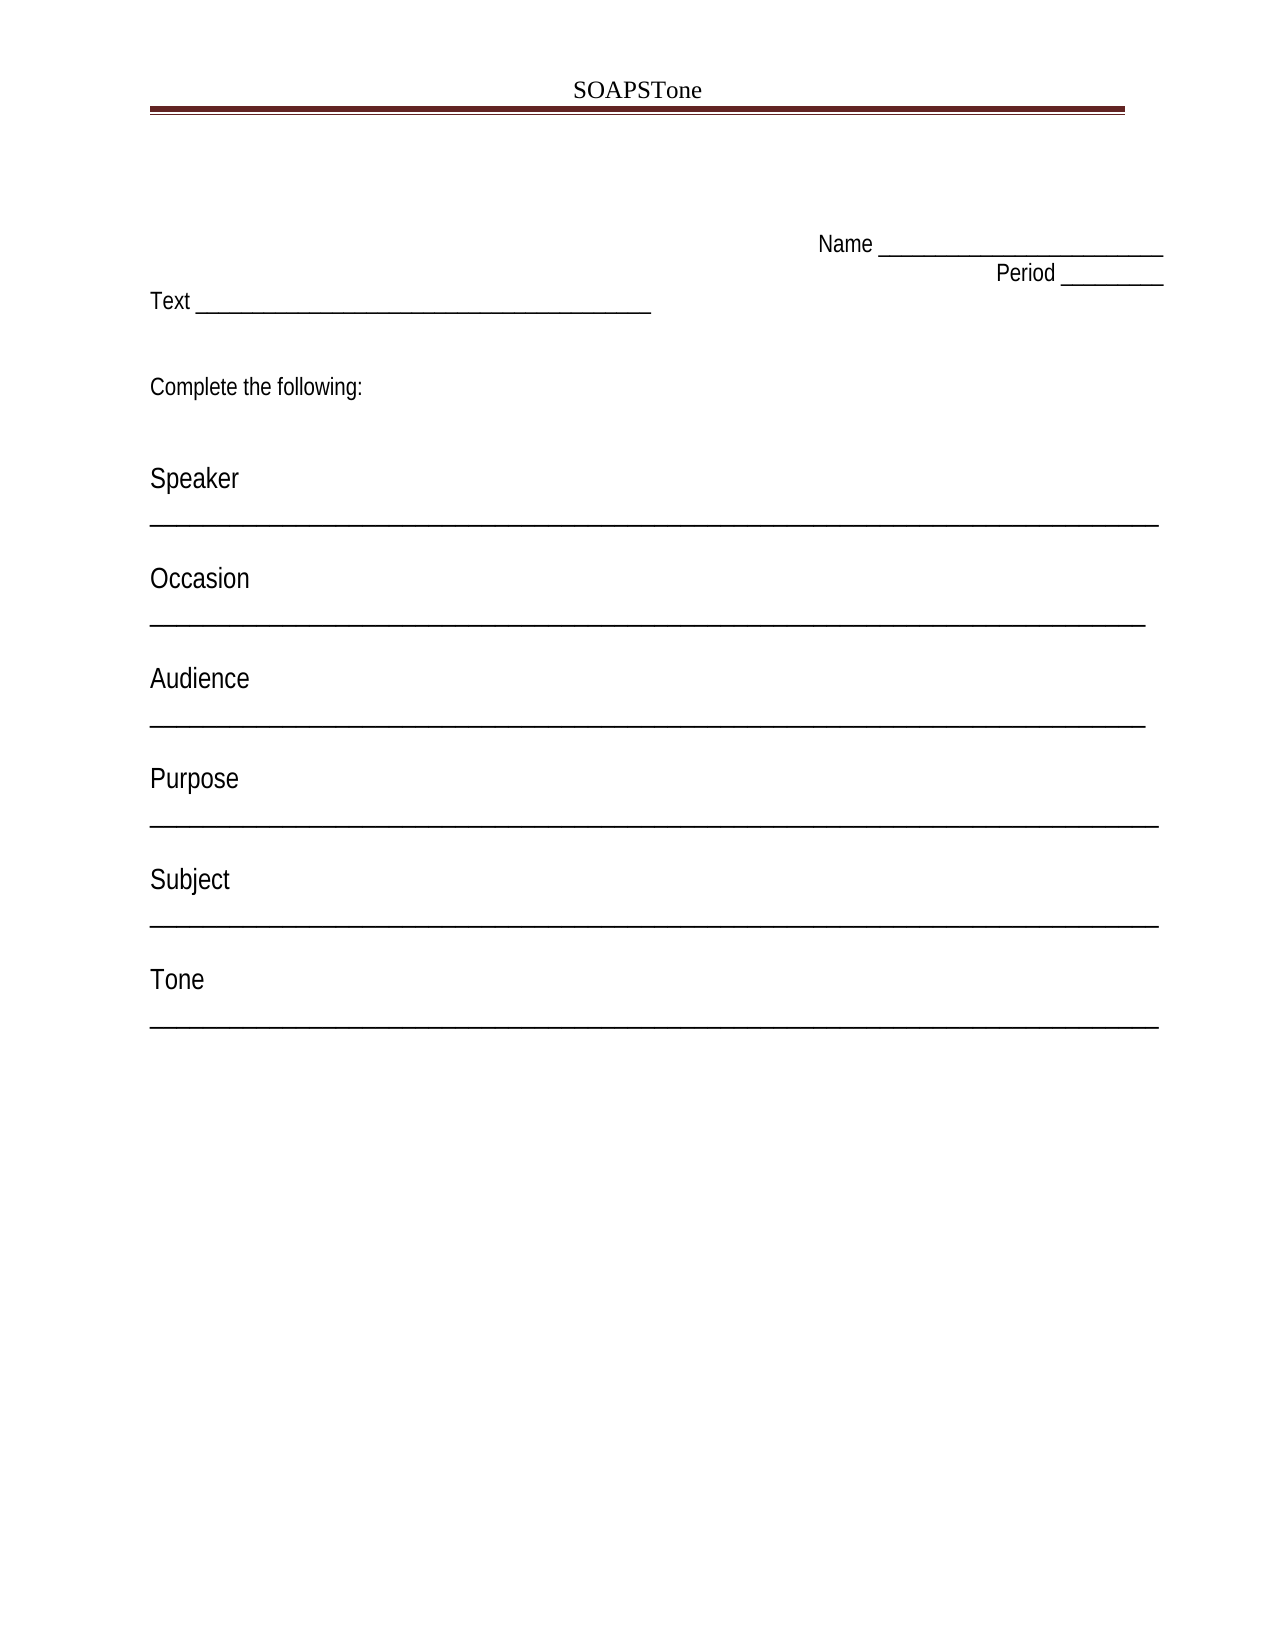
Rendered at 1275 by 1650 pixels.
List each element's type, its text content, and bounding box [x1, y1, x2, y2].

text Audience ___________________________________________________________________________ [150, 661, 1163, 728]
text Period _________ [150, 258, 1163, 286]
text Speaker ____________________________________________________________________________ [150, 461, 1163, 528]
text Purpose ____________________________________________________________________________ [150, 762, 1163, 828]
text Name _________________________ [150, 229, 1163, 258]
text Subject ____________________________________________________________________________ [150, 862, 1163, 929]
text Tone ____________________________________________________________________________ [150, 962, 1163, 1029]
text Complete the following: [150, 372, 1163, 401]
text Occasion ___________________________________________________________________________ [150, 561, 1163, 628]
text Text ________________________________________ [150, 286, 1163, 315]
